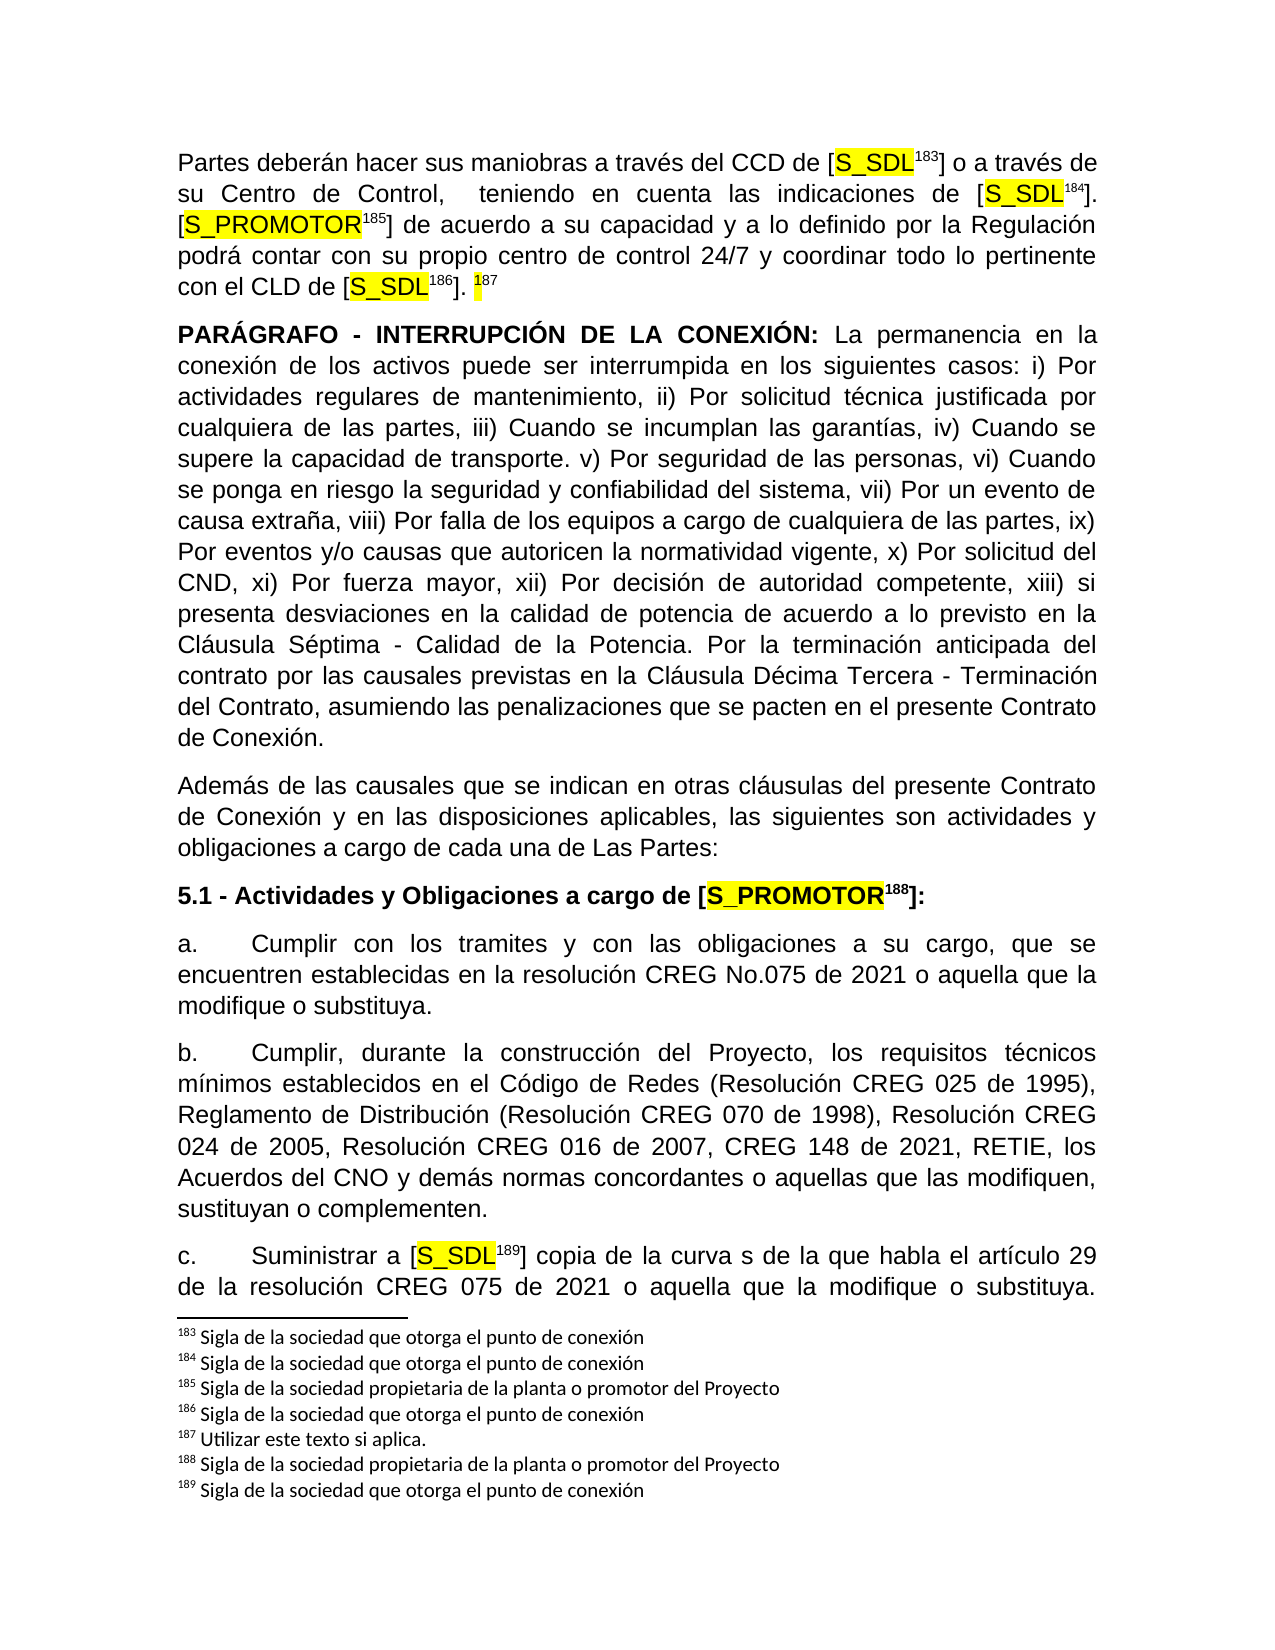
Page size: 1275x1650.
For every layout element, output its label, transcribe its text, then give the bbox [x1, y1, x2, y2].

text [177, 1241, 1098, 1301]
text Además de las causales que se indican en otras cláusulas del presente Contrato de Conexión y en las disposiciones aplicables, las siguientes son actividades y obligaciones a cargo de cada una de Las Partes: [177, 771, 1098, 862]
text 5.1 - Actividades y Obligaciones a cargo de [S_PROMOTOR]: [177, 881, 707, 910]
text PARÁGRAFO - INTERRUPCIÓN DE LA CONEXIÓN: La permanencia en la conexión de los activos puede ser interrumpida en los siguientes casos: i) Por actividades regulares de mantenimiento, ii) Por solicitud técnica justificada por cualquiera de las partes, iii) Cuando se incumplan las garantías, iv) Cuando se supere la capacidad de transporte. v) Por seguridad de las personas, vi) Cuando se ponga en riesgo la seguridad y confiabilidad del sistema, vii) Por un evento de causa extraña, viii) Por falla de los equipos a cargo de cualquiera de las partes, ix) Por eventos y/o causas que autoricen la normatividad vigente, x) Por solicitud del CND, xi) Por fuerza mayor, xii) Por decisión de autoridad competente, xiii) si presenta desviaciones en la calidad de potencia de acuerdo a lo previsto en la Cláusula Séptima - Calidad de la Potencia. Por la terminación anticipada del contrato por las causales previstas en la Cláusula Décima Tercera - Terminación del Contrato, asumiendo las penalizaciones que se pacten en el presente Contrato de Conexión. [177, 320, 1098, 752]
text a. Cumplir con los tramites y con las obligaciones a su cargo, que se encuentren establecidas en la resolución CREG No.075 de 2021 o aquella que la modifique o substituya. [177, 929, 1098, 1019]
text b. Cumplir, durante la construcción del Proyecto, los requisitos técnicos mínimos establecidos en el Código de Redes (Resolución CREG 025 de 1995), Reglamento de Distribución (Resolución CREG 070 de 1998), Resolución CREG 024 de 2005, Resolución CREG 016 de 2007, CREG 148 de 2021, RETIE, los Acuerdos del CNO y demás normas concordantes o aquellas que las modifiquen, sustituyan o complementen. [177, 1038, 1098, 1222]
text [177, 148, 1098, 301]
text 5.1 - Actividades y Obligaciones a cargo de [S_PROMOTOR]: [884, 881, 1098, 910]
